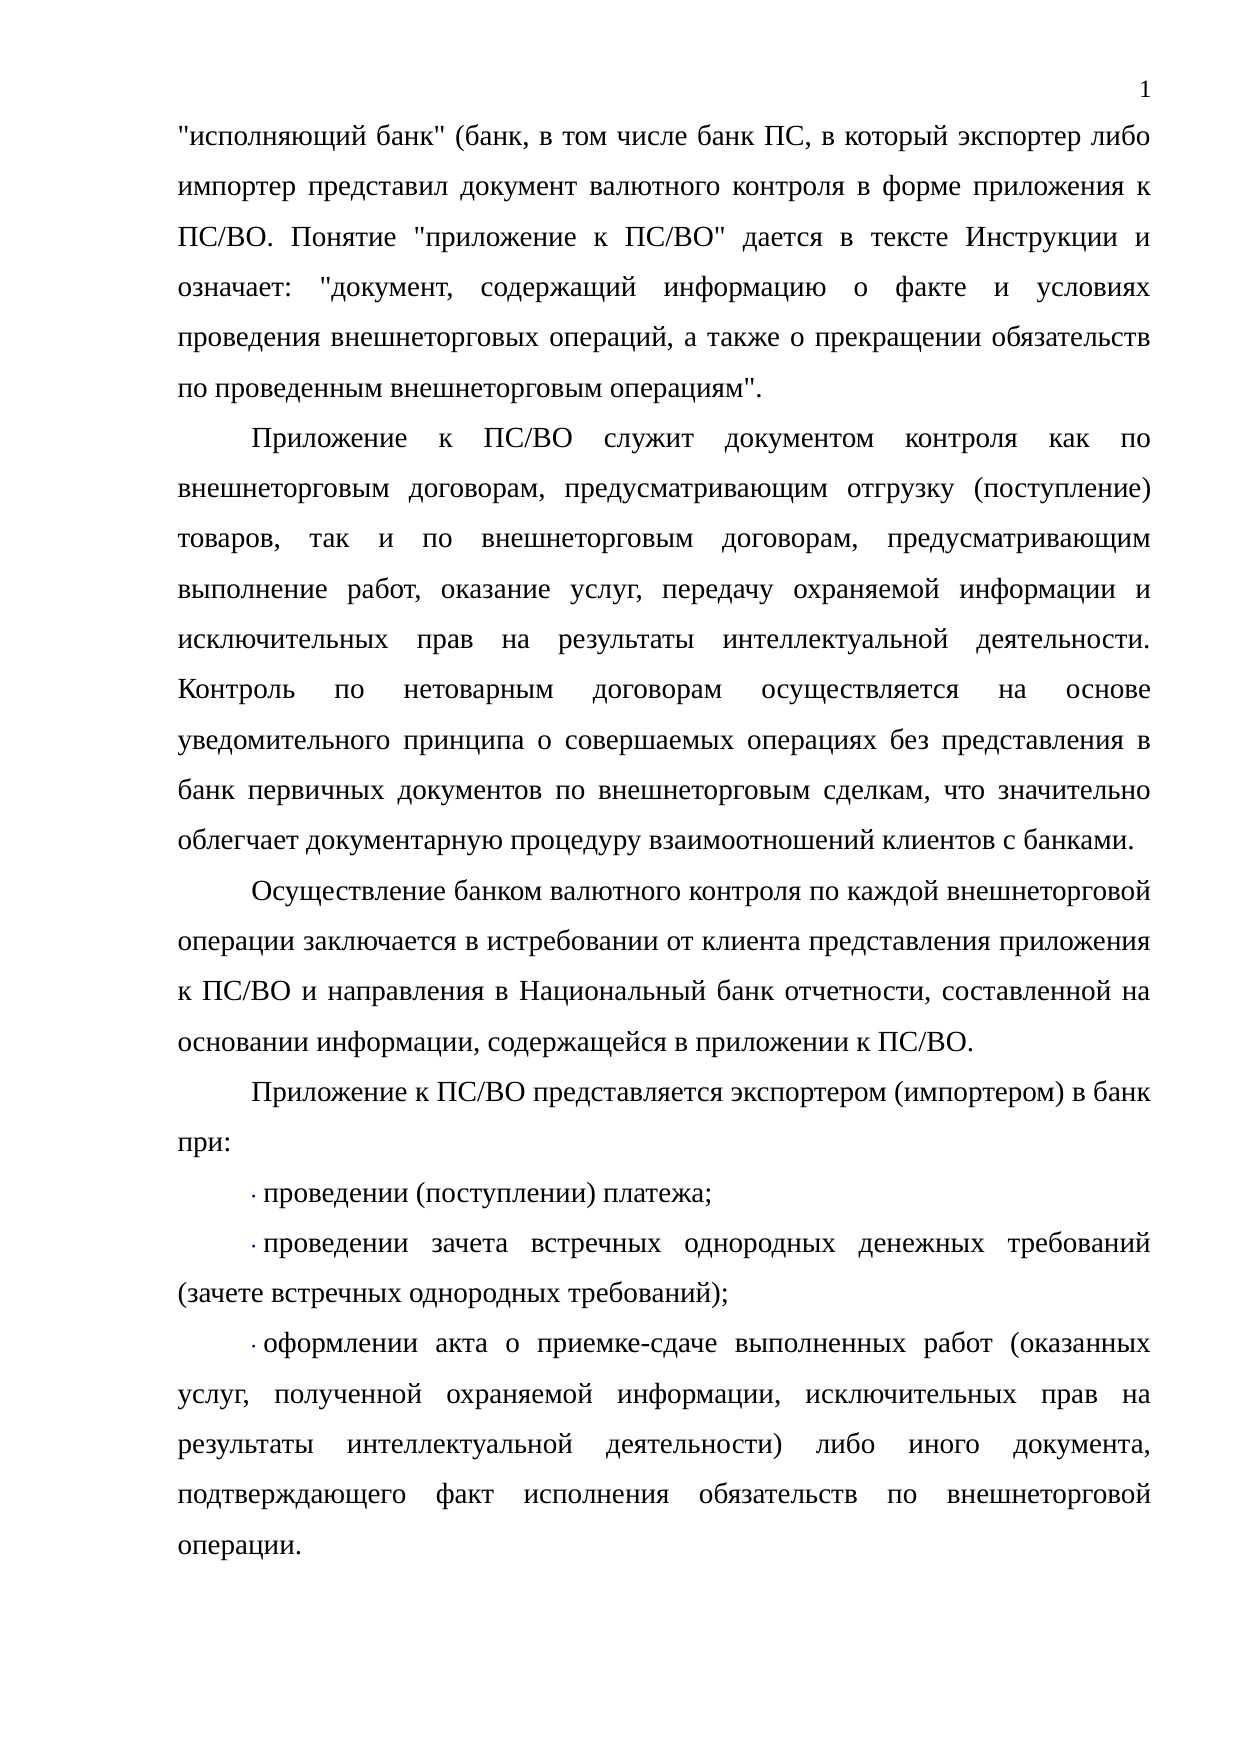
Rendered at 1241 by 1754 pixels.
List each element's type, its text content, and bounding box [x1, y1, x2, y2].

list оформлении акта о приемке-сдаче выполненных работ (оказанных услуг, полученной охраняемой информации, исключительных прав на результаты интеллектуальной деятельности) либо иного документа, подтверждающего факт исполнения обязательств по внешнеторговой операции. [177, 1326, 1152, 1560]
text Приложение к ПС/ВО служит документом контроля как по внешнеторговым договорам, предусматривающим отгрузку (поступление) товаров, так и по внешнеторговым договорам, предусматривающим выполнение работ, оказание услуг, передачу охраняемой информации и исключительных прав на результаты интеллектуальной деятельности. Контроль по нетоварным договорам осуществляется на основе уведомительного принципа о совершаемых операциях без представления в банк первичных документов по внешнеторговым сделкам, что значительно облегчает документарную процедуру взаимоотношений клиентов с банками. [177, 420, 1152, 856]
list проведении (поступлении) платежа; [177, 1175, 1152, 1208]
text Приложение к ПС/ВО представляется экспортером (импортером) в банк при: [177, 1074, 1152, 1158]
text Осуществление банком валютного контроля по каждой внешнеторговой операции заключается в истребовании от клиента представления приложения к ПС/ВО и направления в Национальный банк отчетности, составленной на основании информации, содержащейся в приложении к ПС/ВО. [177, 873, 1152, 1057]
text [177, 118, 1152, 403]
list проведении зачета встречных однородных денежных требований (зачете встречных однородных требований); [177, 1225, 1152, 1309]
